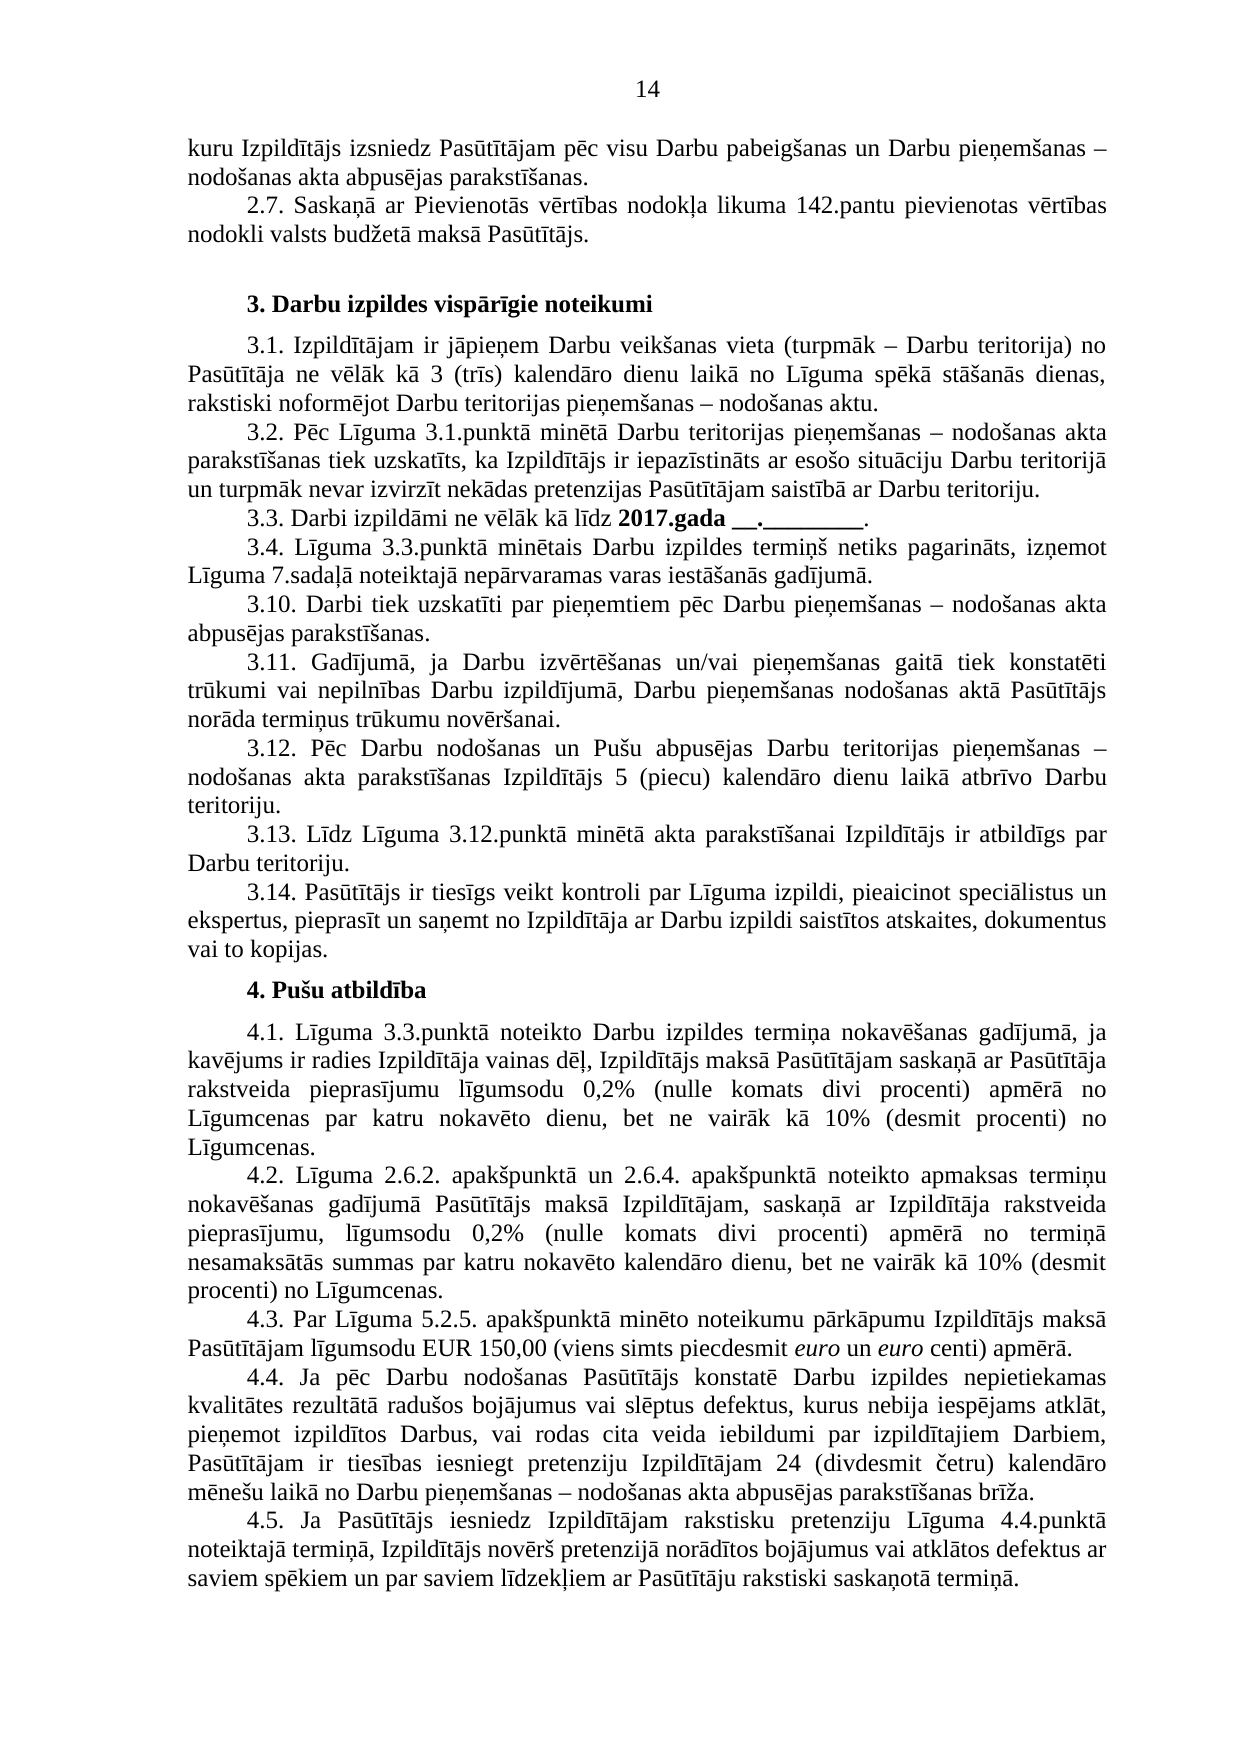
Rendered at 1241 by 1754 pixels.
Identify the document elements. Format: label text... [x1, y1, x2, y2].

text 4. Pušu atbildība [187, 975, 1107, 1004]
text 2.7. Saskaņā ar Pievienotās vērtības nodokļa likuma 142.pantu pievienotas vērtības nodokli valsts budžetā maksā Pasūtītājs. [187, 190, 1107, 248]
text 3. Darbu izpildes vispārīgie noteikumi [187, 289, 1107, 318]
text 3.3. Darbi izpildāmi ne vēlāk kā līdz 2017.gada __.________. [187, 503, 1107, 532]
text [187, 133, 1107, 190]
text 4.1. Līguma 3.3.punktā noteikto Darbu izpildes termiņa nokavēšanas gadījumā, ja kavējums ir radies Izpildītāja vainas dēļ, Izpildītājs maksā Pasūtītājam saskaņā ar Pasūtītāja rakstveida pieprasījumu līgumsodu 0,2% (nulle komats divi procenti) apmērā no Līgumcenas par katru nokavēto dienu, bet ne vairāk kā 10% (desmit procenti) no Līgumcenas. [187, 1017, 1107, 1160]
text 3.12. Pēc Darbu nodošanas un Pušu abpusējas Darbu teritorijas pieņemšanas –nodošanas akta parakstīšanas Izpildītājs 5 (piecu) kalendāro dienu laikā atbrīvo Darbu teritoriju. [187, 733, 1107, 819]
text 3.11. Gadījumā, ja Darbu izvērtēšanas un/vai pieņemšanas gaitā tiek konstatēti trūkumi vai nepilnības Darbu izpildījumā, Darbu pieņemšanas nodošanas aktā Pasūtītājs norāda termiņus trūkumu novēršanai. [187, 647, 1107, 733]
text 4.5. Ja Pasūtītājs iesniedz Izpildītājam rakstisku pretenziju Līguma 4.4.punktā noteiktajā termiņā, Izpildītājs novērš pretenzijā norādītos bojājumus vai atklātos defektus ar saviem spēkiem un par saviem līdzekļiem ar Pasūtītāju rakstiski saskaņotā termiņā. [187, 1505, 1107, 1592]
text 3.13. Līdz Līguma 3.12.punktā minētā akta parakstīšanai Izpildītājs ir atbildīgs par Darbu teritoriju. [187, 819, 1107, 877]
text 3.10. Darbi tiek uzskatīti par pieņemtiem pēc Darbu pieņemšanas – nodošanas akta abpusējas parakstīšanas. [187, 589, 1107, 647]
text 3.14. Pasūtītājs ir tiesīgs veikt kontroli par Līguma izpildi, pieaicinot speciālistus un ekspertus, pieprasīt un saņemt no Izpildītāja ar Darbu izpildi saistītos atskaites, dokumentus vai to kopijas. [187, 877, 1107, 963]
text 3.4. Līguma 3.3.punktā minētais Darbu izpildes termiņš netiks pagarināts, izņemot Līguma 7.sadaļā noteiktajā nepārvaramas varas iestāšanās gadījumā. [187, 532, 1107, 589]
text 3.2. Pēc Līguma 3.1.punktā minētā Darbu teritorijas pieņemšanas – nodošanas akta parakstīšanas tiek uzskatīts, ka Izpildītājs ir iepazīstināts ar esošo situāciju Darbu teritorijā un turpmāk nevar izvirzīt nekādas pretenzijas Pasūtītājam saistībā ar Darbu teritoriju. [187, 417, 1107, 503]
text 4.2. Līguma 2.6.2. apakšpunktā un 2.6.4. apakšpunktā noteikto apmaksas termiņu nokavēšanas gadījumā Pasūtītājs maksā Izpildītājam, saskaņā ar Izpildītāja rakstveida pieprasījumu, līgumsodu 0,2% (nulle komats divi procenti) apmērā no termiņā nesamaksātās summas par katru nokavēto kalendāro dienu, bet ne vairāk kā 10% (desmit procenti) no Līgumcenas. [187, 1160, 1107, 1304]
text 3.1. Izpildītājam ir jāpieņem Darbu veikšanas vieta (turpmāk – Darbu teritorija) no Pasūtītāja ne vēlāk kā 3 (trīs) kalendāro dienu laikā no Līguma spēkā stāšanās dienas, rakstiski noformējot Darbu teritorijas pieņemšanas – nodošanas aktu. [187, 330, 1107, 417]
text 4.4. Ja pēc Darbu nodošanas Pasūtītājs konstatē Darbu izpildes nepietiekamas kvalitātes rezultātā radušos bojājumus vai slēptus defektus, kurus nebija iespējams atklāt, pieņemot izpildītos Darbus, vai rodas cita veida iebildumi par izpildītajiem Darbiem, Pasūtītājam ir tiesības iesniegt pretenziju Izpildītājam 24 (divdesmit četru) kalendāro mēnešu laikā no Darbu pieņemšanas – nodošanas akta abpusējas parakstīšanas brīža. [187, 1362, 1107, 1505]
text 4.3. Par Līguma 5.2.5. apakšpunktā minēto noteikumu pārkāpumu Izpildītājs maksā Pasūtītājam līgumsodu EUR 150,00 (viens simts piecdesmit euro un euro centi) apmērā. [187, 1304, 1107, 1362]
